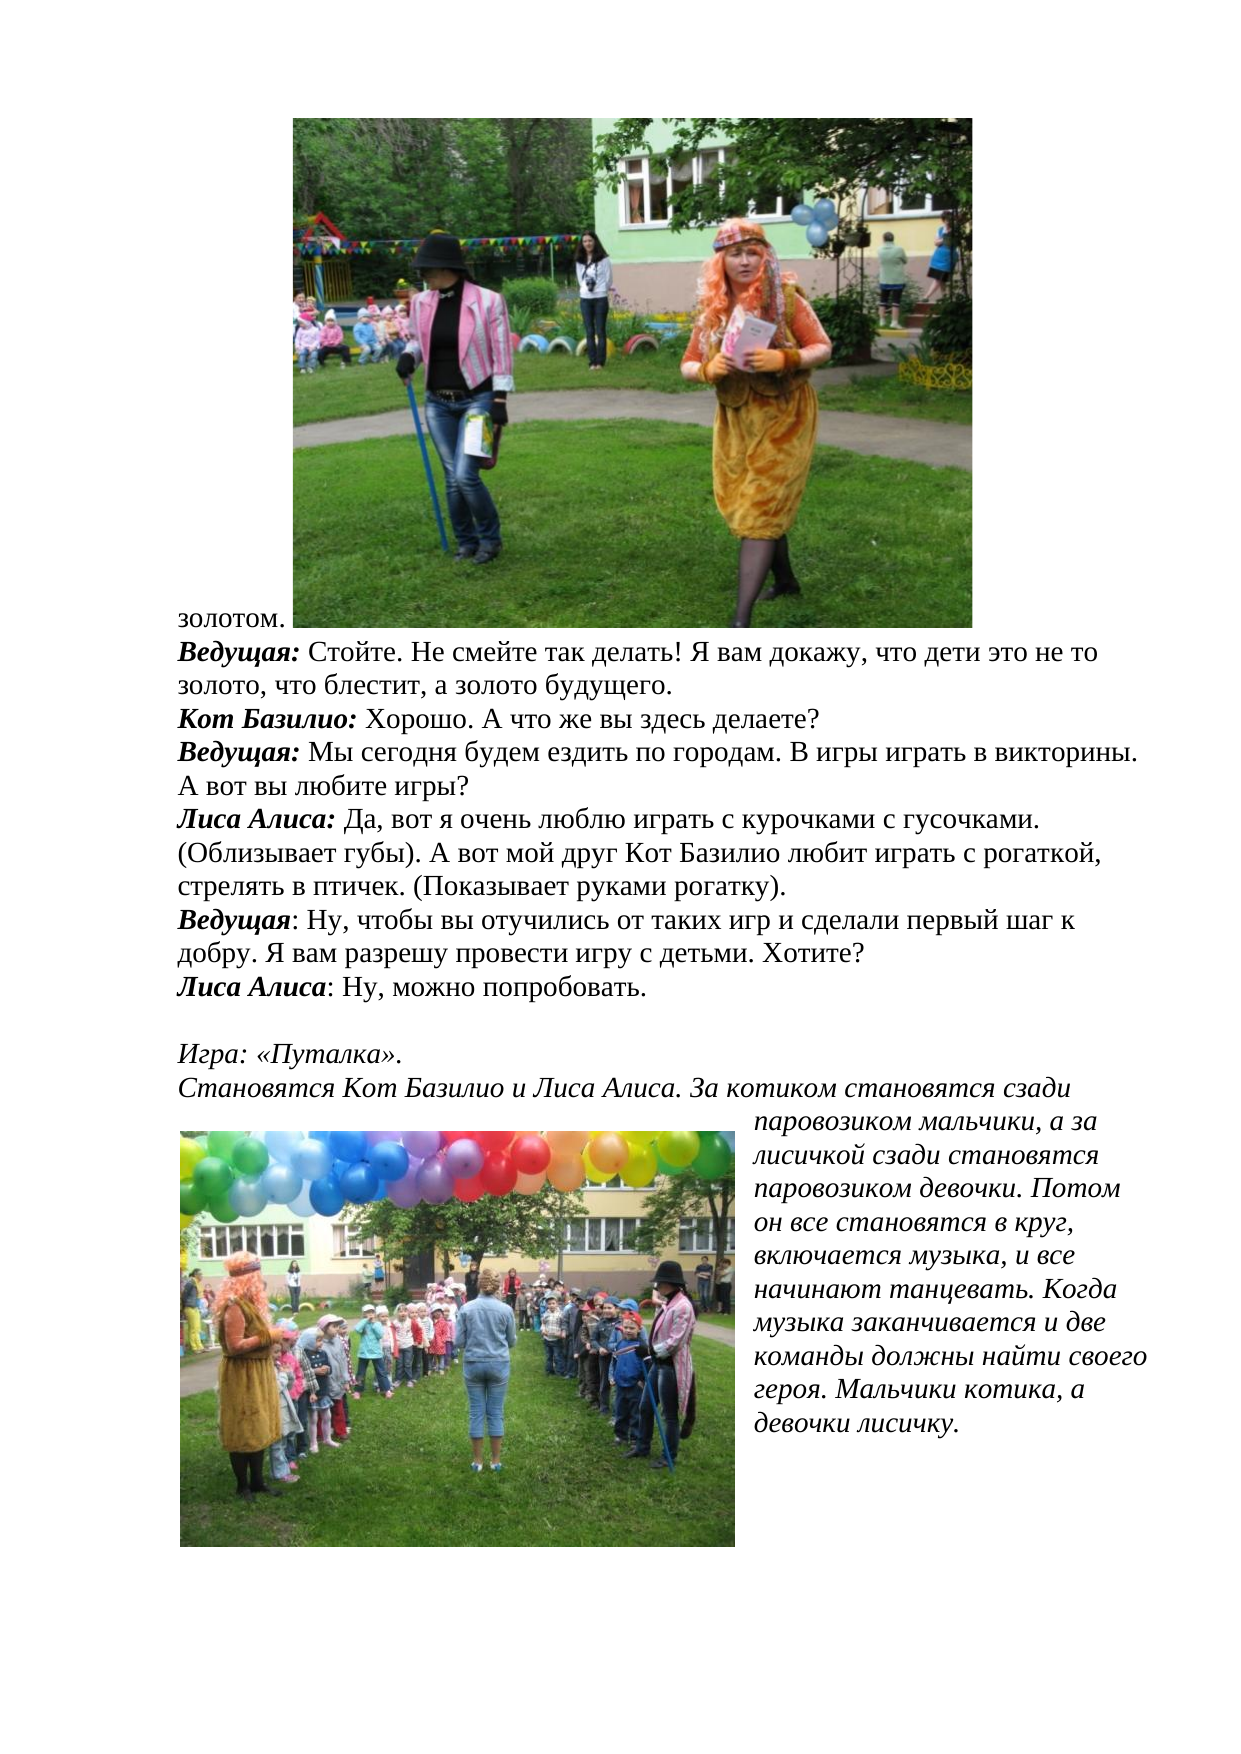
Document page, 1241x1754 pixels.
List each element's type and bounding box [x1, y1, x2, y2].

picture [180, 1131, 735, 1547]
text [177, 118, 1152, 1439]
picture [292, 118, 973, 628]
